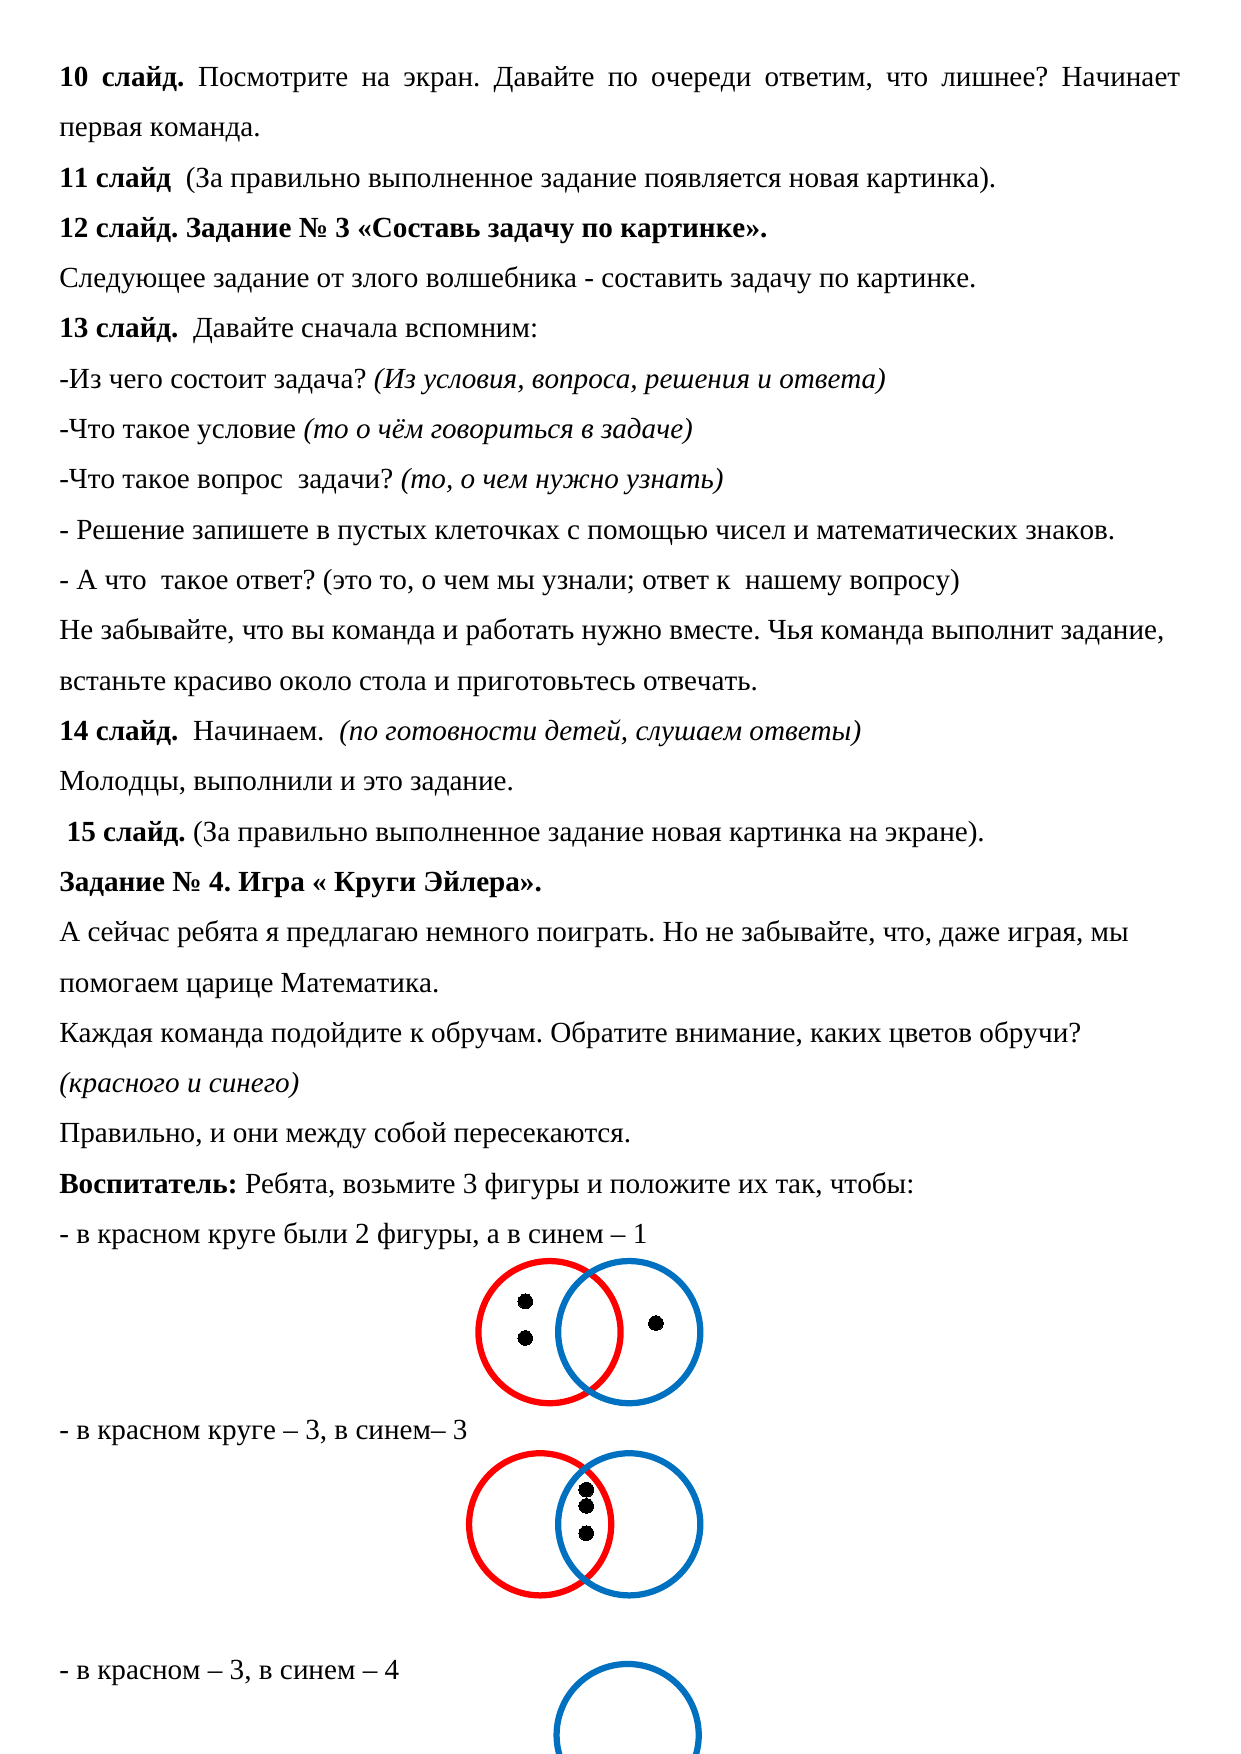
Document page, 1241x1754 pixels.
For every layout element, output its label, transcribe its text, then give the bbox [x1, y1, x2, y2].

text 11 слайд (За правильно выполненное задание появляется новая картинка). [59, 160, 1181, 193]
text - в красном круге – 3, в синем– 3 [59, 1362, 1181, 1446]
text Молодцы, выполнили и это задание. [59, 763, 1181, 797]
text - А что такое ответ? (это то, о чем мы узнали; ответ к нашему вопросу) [59, 562, 1181, 596]
text -Что такое вопрос задачи? (то, о чем нужно узнать) [59, 462, 1181, 495]
text Правильно, и они между собой пересекаются. [59, 1116, 1181, 1149]
text - в красном – 3, в синем – 4 [59, 1602, 1181, 1686]
text -Что такое условие (то о чём говориться в задаче) [59, 411, 1181, 445]
text Не забывайте, что вы команда и работать нужно вместе. Чья команда выполнит задание, встаньте красиво около стола и приготовьтесь отвечать. [59, 612, 1181, 696]
text 15 слайд. (За правильно выполненное задание новая картинка на экране). [59, 814, 1181, 847]
text 13 слайд. Давайте сначала вспомним: [59, 311, 1181, 344]
text Воспитатель: Ребята, возьмите 3 фигуры и положите их так, чтобы: - в красном круге были 2 фигуры, а в синем – 1 [59, 1166, 1181, 1250]
text А сейчас ребята я предлагаю немного поиграть. Но не забывайте, что, даже играя, мы помогаем царице Математика. [59, 914, 1181, 998]
text 12 слайд. Задание № 3 «Составь задачу по картинке». [59, 210, 1181, 243]
text 14 слайд. Начинаем. (по готовности детей, слушаем ответы) [59, 713, 1181, 747]
text 10 слайд. Посмотрите на экран. Давайте по очереди ответим, что лишнее? Начинает первая команда. [59, 59, 1181, 143]
text Каждая команда подойдите к обручам. Обратите внимание, каких цветов обручи? (красного и синего) [59, 1015, 1181, 1099]
text -Из чего состоит задача? (Из условия, вопроса, решения и ответа) [59, 361, 1181, 394]
text Задание № 4. Игра « Круги Эйлера». [59, 864, 1181, 898]
text Следующее задание от злого волшебника - составить задачу по картинке. [59, 260, 1181, 294]
text - Решение запишете в пустых клеточках с помощью чисел и математических знаков. [59, 512, 1181, 545]
